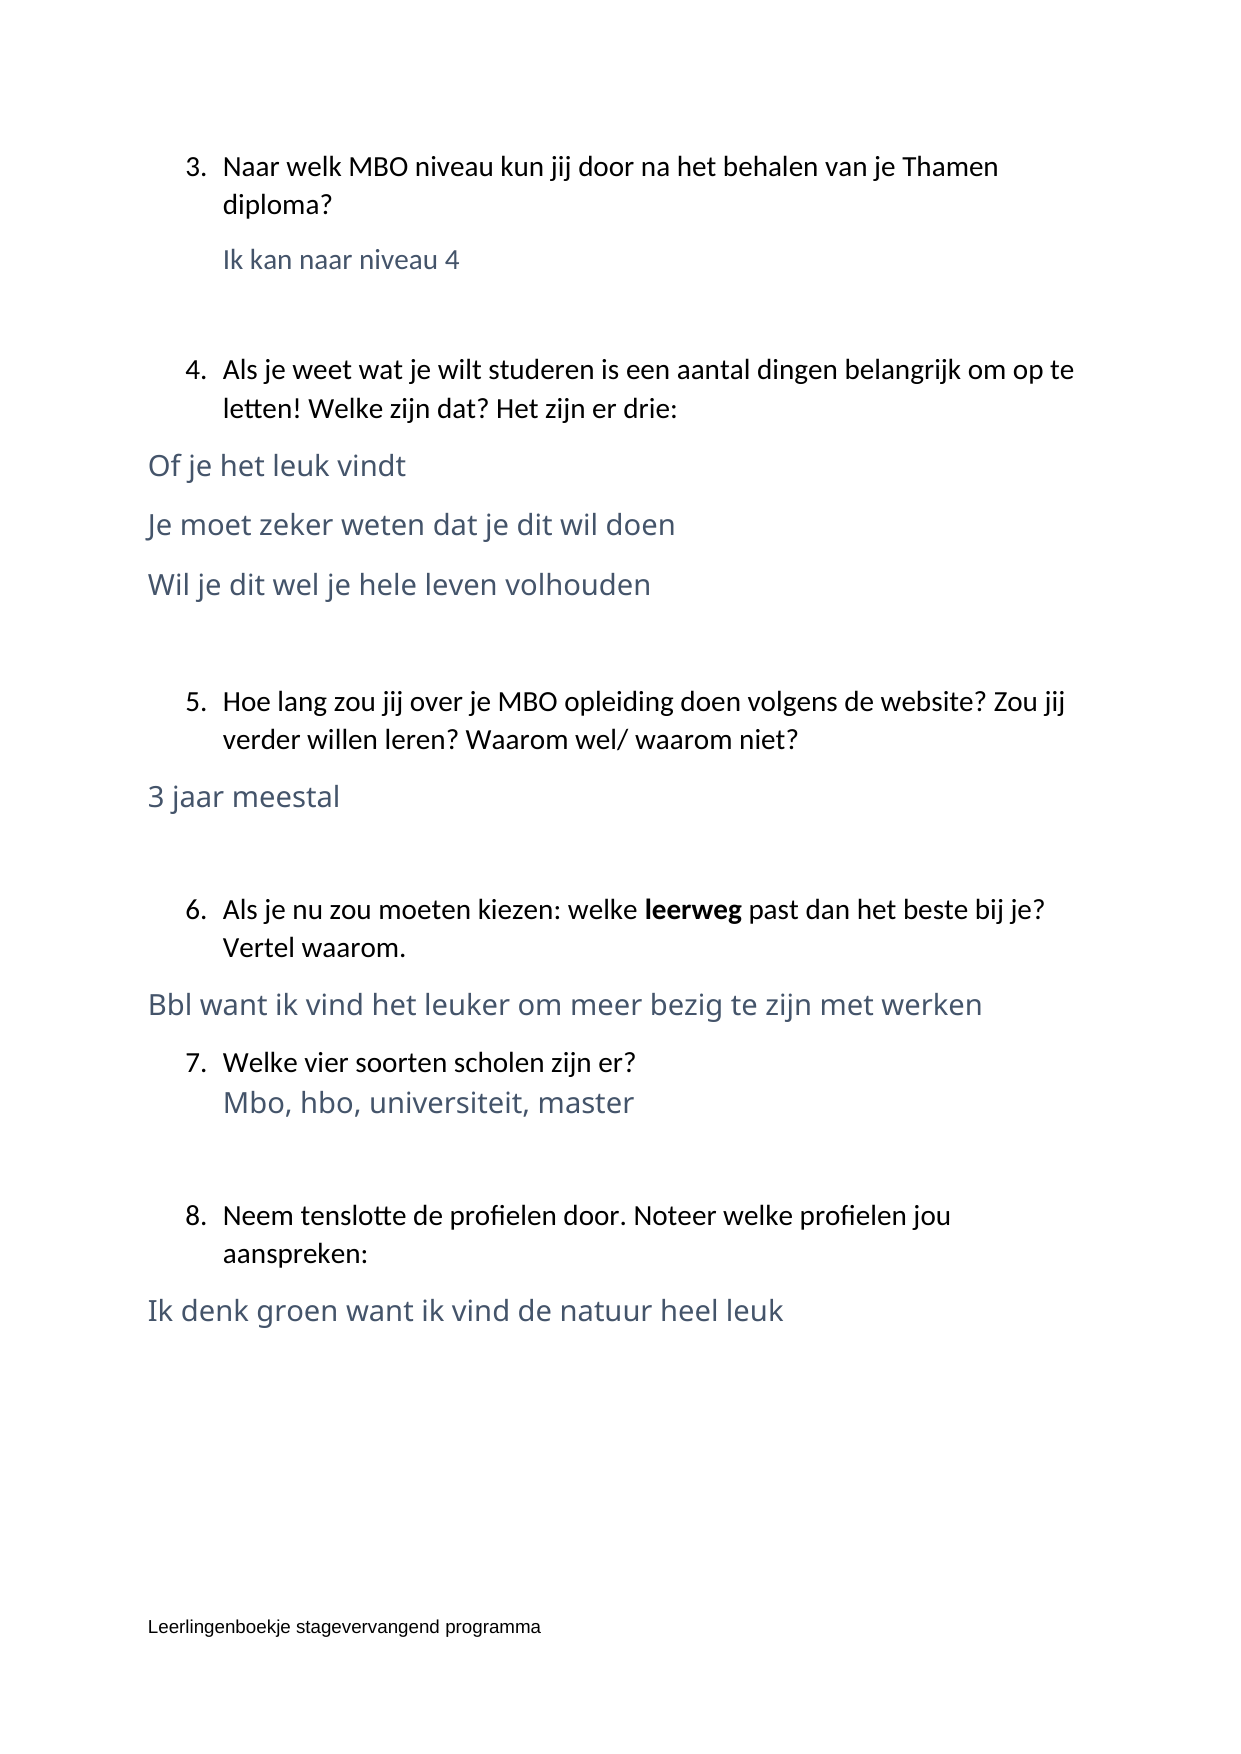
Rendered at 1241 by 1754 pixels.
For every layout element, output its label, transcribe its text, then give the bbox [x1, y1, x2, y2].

text 3 jaar meestal [148, 776, 1093, 816]
text Je moet zeker weten dat je dit wil doen [148, 504, 1093, 544]
list Als je nu zou moeten kiezen: welke leerweg past dan het beste bij je? Vertel waarom. [185, 891, 1093, 965]
list Mbo, hbo, universiteit, master [223, 1082, 1093, 1122]
list Naar welk MBO niveau kun jij door na het behalen van je Thamen diploma? [185, 148, 1093, 222]
list Neem tenslotte de profielen door. Noteer welke profielen jou aanspreken: [185, 1197, 1093, 1271]
text Ik denk groen want ik vind de natuur heel leuk [148, 1291, 1093, 1330]
text Wil je dit wel je hele leven volhouden [148, 564, 1093, 603]
list Welke vier soorten scholen zijn er? [185, 1044, 1093, 1079]
list Hoe lang zou jij over je MBO opleiding doen volgens de website? Zou jij verder willen leren? Waarom wel/ waarom niet? [185, 683, 1093, 757]
list Als je weet wat je wilt studeren is een aantal dingen belangrijk om op te letten! Welke zijn dat? Het zijn er drie: [185, 351, 1093, 425]
text Ik kan naar niveau 4 [223, 241, 1093, 277]
text Bbl want ik vind het leuker om meer bezig te zijn met werken [148, 984, 1093, 1024]
text Of je het leuk vindt [148, 445, 1093, 484]
